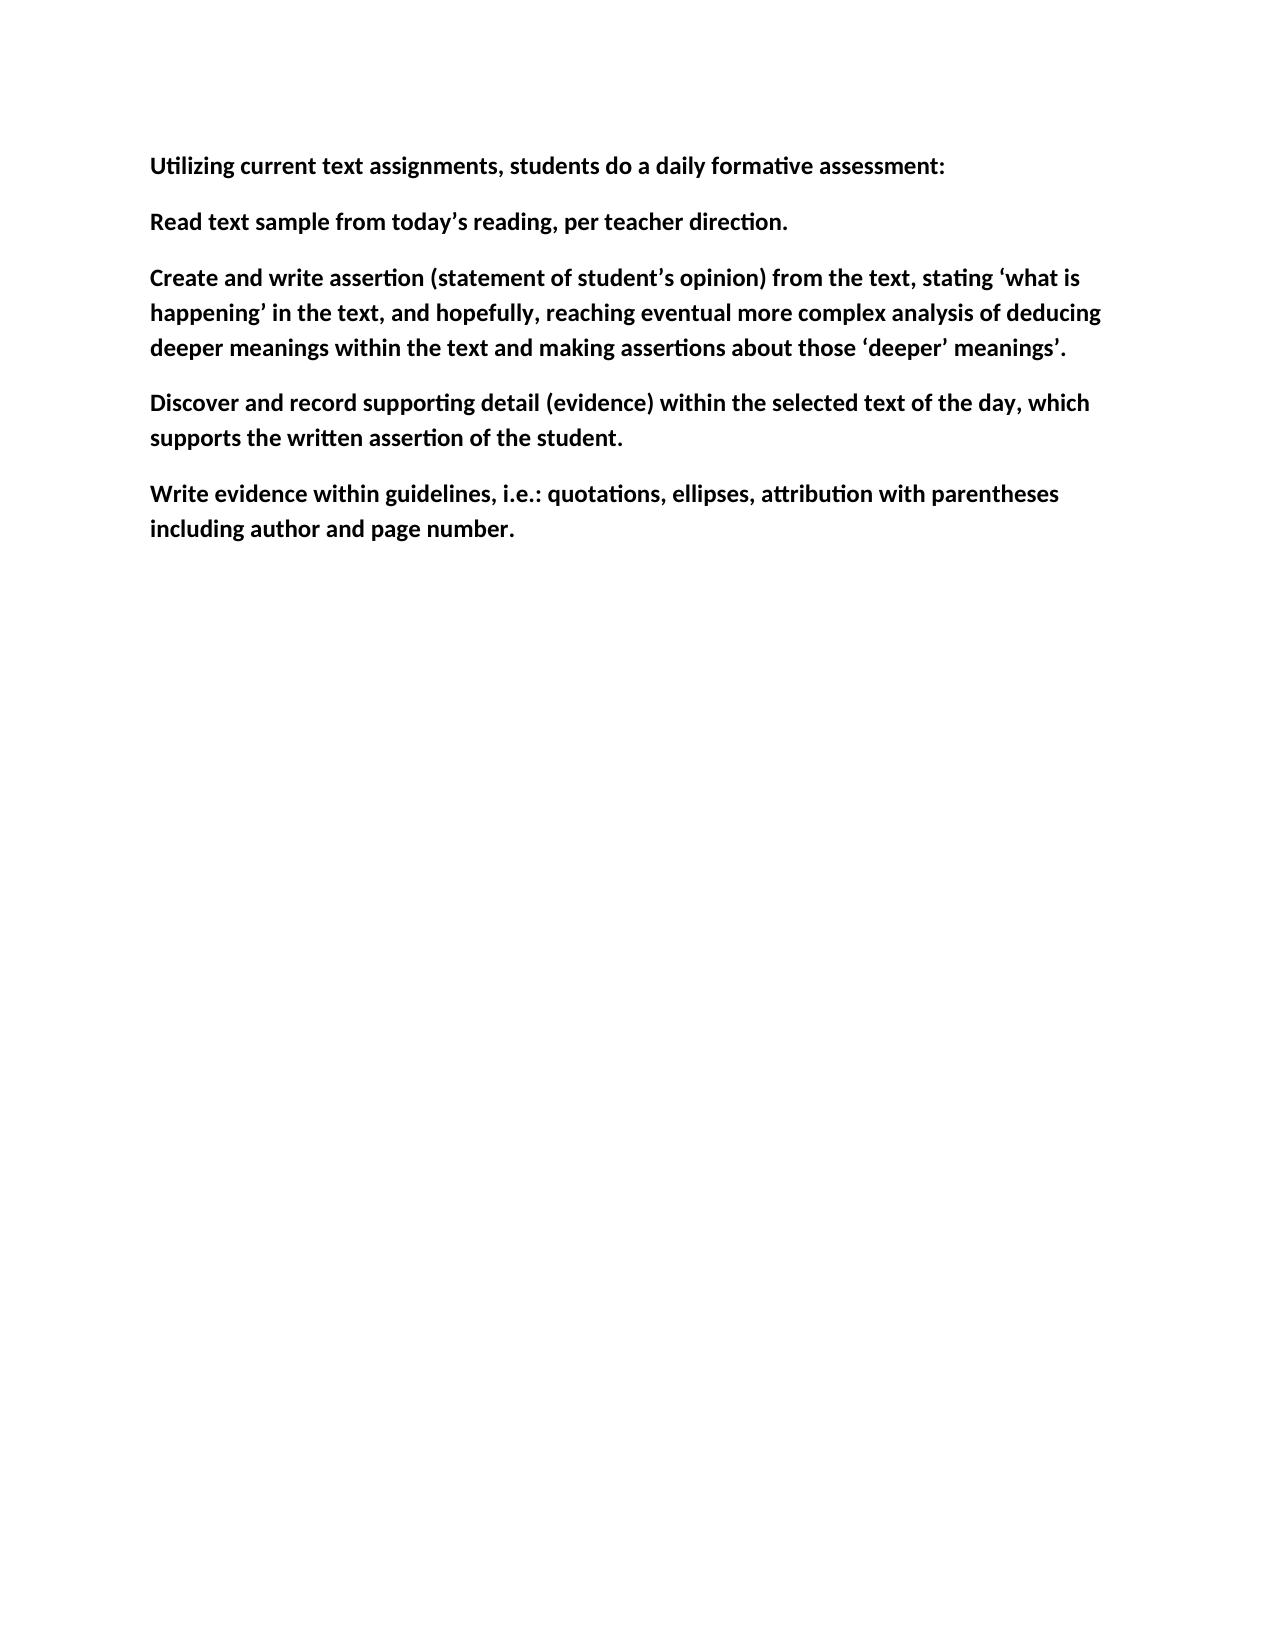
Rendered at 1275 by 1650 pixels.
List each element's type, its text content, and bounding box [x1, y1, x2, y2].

text Create and write assertion (statement of student’s opinion) from the text, stating ‘what is happening’ in the text, and hopefully, reaching eventual more complex analysis of deducing deeper meanings within the text and making assertions about those ‘deeper’ meanings’. [150, 262, 1125, 362]
text Read text sample from today’s reading, per teacher direction. [150, 206, 1125, 236]
text Discover and record supporting detail (evidence) within the selected text of the day, which supports the written assertion of the student. [150, 387, 1125, 453]
text Utilizing current text assignments, students do a daily formative assessment: [150, 150, 1125, 181]
text Write evidence within guidelines, i.e.: quotations, ellipses, attribution with parentheses including author and page number. [150, 478, 1125, 544]
